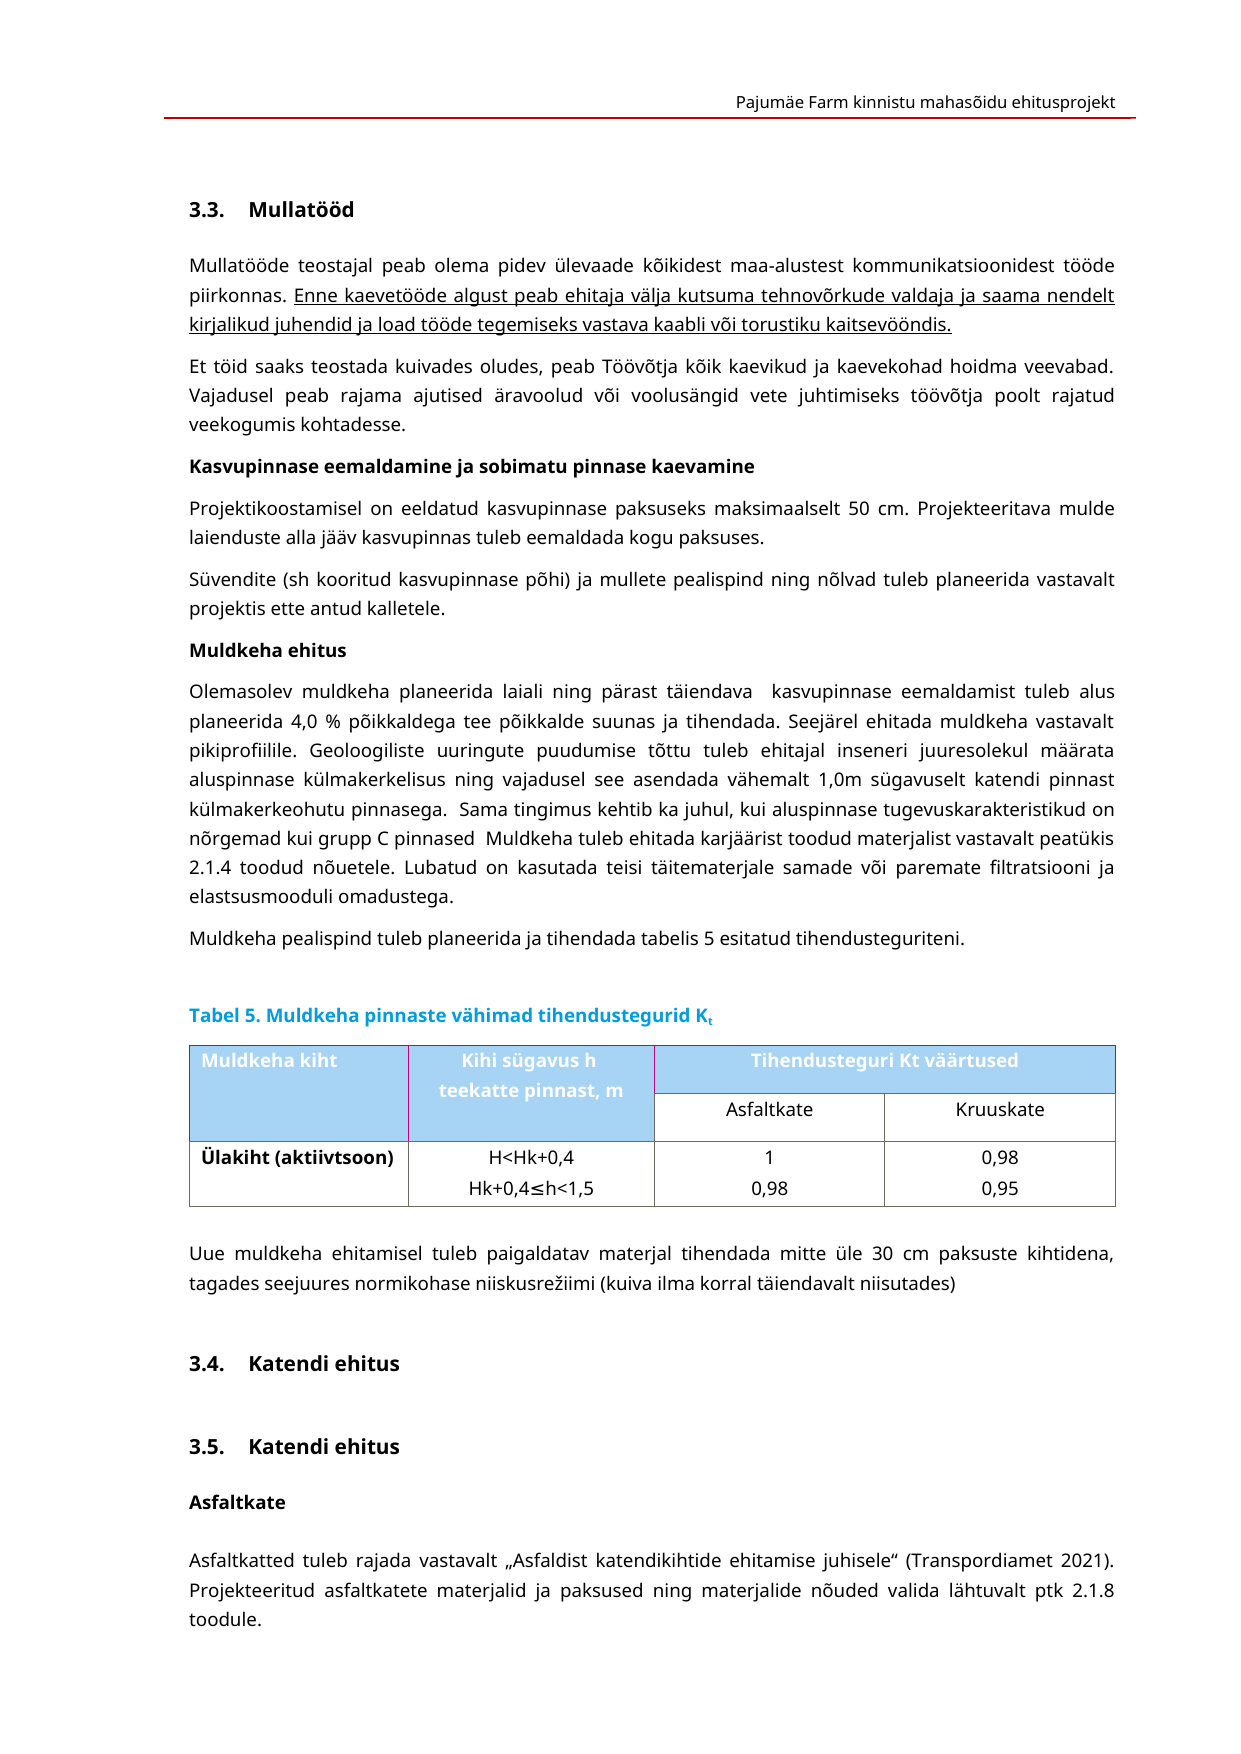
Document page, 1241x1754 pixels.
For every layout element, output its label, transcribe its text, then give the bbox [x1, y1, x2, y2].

table_cell Ülakiht (aktiivtsoon) [190, 1142, 408, 1206]
table_cell Kruuskate [885, 1094, 1115, 1141]
table_cell 0,98 0,95 [885, 1142, 1115, 1206]
text Asfaltkate [189, 1489, 1116, 1515]
table_header Kihi sügavus h teekatte pinnast, m [409, 1046, 654, 1141]
text Tabel 5. Muldkeha pinnaste vähimad tihendustegurid Kt [189, 1003, 1116, 1028]
text Et töid saaks teostada kuivades oludes, peab Töövõtja kõik kaevikud ja kaevekohad hoidma veevabad. Vajadusel peab rajama ajutised äravoolud või voolusängid vete juhtimiseks töövõtja poolt rajatud veekogumis kohtadesse. [189, 353, 1116, 437]
subtitle Katendi ehitus [189, 1349, 1116, 1378]
text Uue muldkeha ehitamisel tuleb paigaldatav materjal tihendada mitte üle 30 cm paksuste kihtidena, tagades seejuures normikohase niiskusrežiimi (kuiva ilma korral täiendavalt niisutades) [189, 1241, 1116, 1295]
text Olemasolev muldkeha planeerida laiali ning pärast täiendava kasvupinnase eemaldamist tuleb alus planeerida 4,0 % põikkaldega tee põikkalde suunas ja tihendada. Seejärel ehitada muldkeha vastavalt pikiprofiilile. Geoloogiliste uuringute puudumise tõttu tuleb ehitajal inseneri juuresolekul määrata aluspinnase külmakerkelisus ning vajadusel see asendada vähemalt 1,0m sügavuselt katendi pinnast külmakerkeohutu pinnasega. Sama tingimus kehtib ka juhul, kui aluspinnase tugevuskarakteristikud on nõrgemad kui grupp C pinnased Muldkeha tuleb ehitada karjäärist toodud materjalist vastavalt peatükis 2.1.4 toodud nõuetele. Lubatud on kasutada teisi täitematerjale samade või paremate filtratsiooni ja elastsusmooduli omadustega. [189, 679, 1116, 909]
table_cell H<Hk+0,4 Hk+0,4≤h<1,5 [409, 1142, 654, 1206]
text Mullatööde teostajal peab olema pidev ülevaade kõikidest maa-alustest kommunikatsioonidest tööde piirkonnas. Enne kaevetööde algust peab ehitaja välja kutsuma tehnovõrkude valdaja ja saama nendelt kirjalikud juhendid ja load tööde tegemiseks vastava kaabli või torustiku kaitsevööndis. [189, 253, 1116, 337]
table_header Muldkeha kiht [190, 1046, 408, 1141]
text Muldkeha ehitus [189, 637, 1116, 663]
text Süvendite (sh kooritud kasvupinnase põhi) ja mullete pealispind ning nõlvad tuleb planeerida vastavalt projektis ette antud kalletele. [189, 566, 1116, 621]
text Asfaltkatted tuleb rajada vastavalt „Asfaldist katendikihtide ehitamise juhisele“ (Transpordiamet 2021). Projekteeritud asfaltkatete materjalid ja paksused ning materjalide nõuded valida lähtuvalt ptk 2.1.8 toodule. [189, 1548, 1116, 1632]
subtitle Katendi ehitus [189, 1432, 1116, 1460]
table_cell Asfaltkate [655, 1094, 884, 1141]
table_cell 1 0,98 [655, 1142, 884, 1206]
table_header Tihendusteguri Kt väärtused [655, 1046, 1115, 1093]
subtitle Mullatööd [189, 195, 1116, 223]
text Projektikoostamisel on eeldatud kasvupinnase paksuseks maksimaalselt 50 cm. Projekteeritava mulde laienduste alla jääv kasvupinnas tuleb eemaldada kogu paksuses. [189, 495, 1116, 550]
text Muldkeha pealispind tuleb planeerida ja tihendada tabelis 5 esitatud tihendusteguriteni. [189, 926, 1116, 951]
text Kasvupinnase eemaldamine ja sobimatu pinnase kaevamine [189, 453, 1116, 479]
